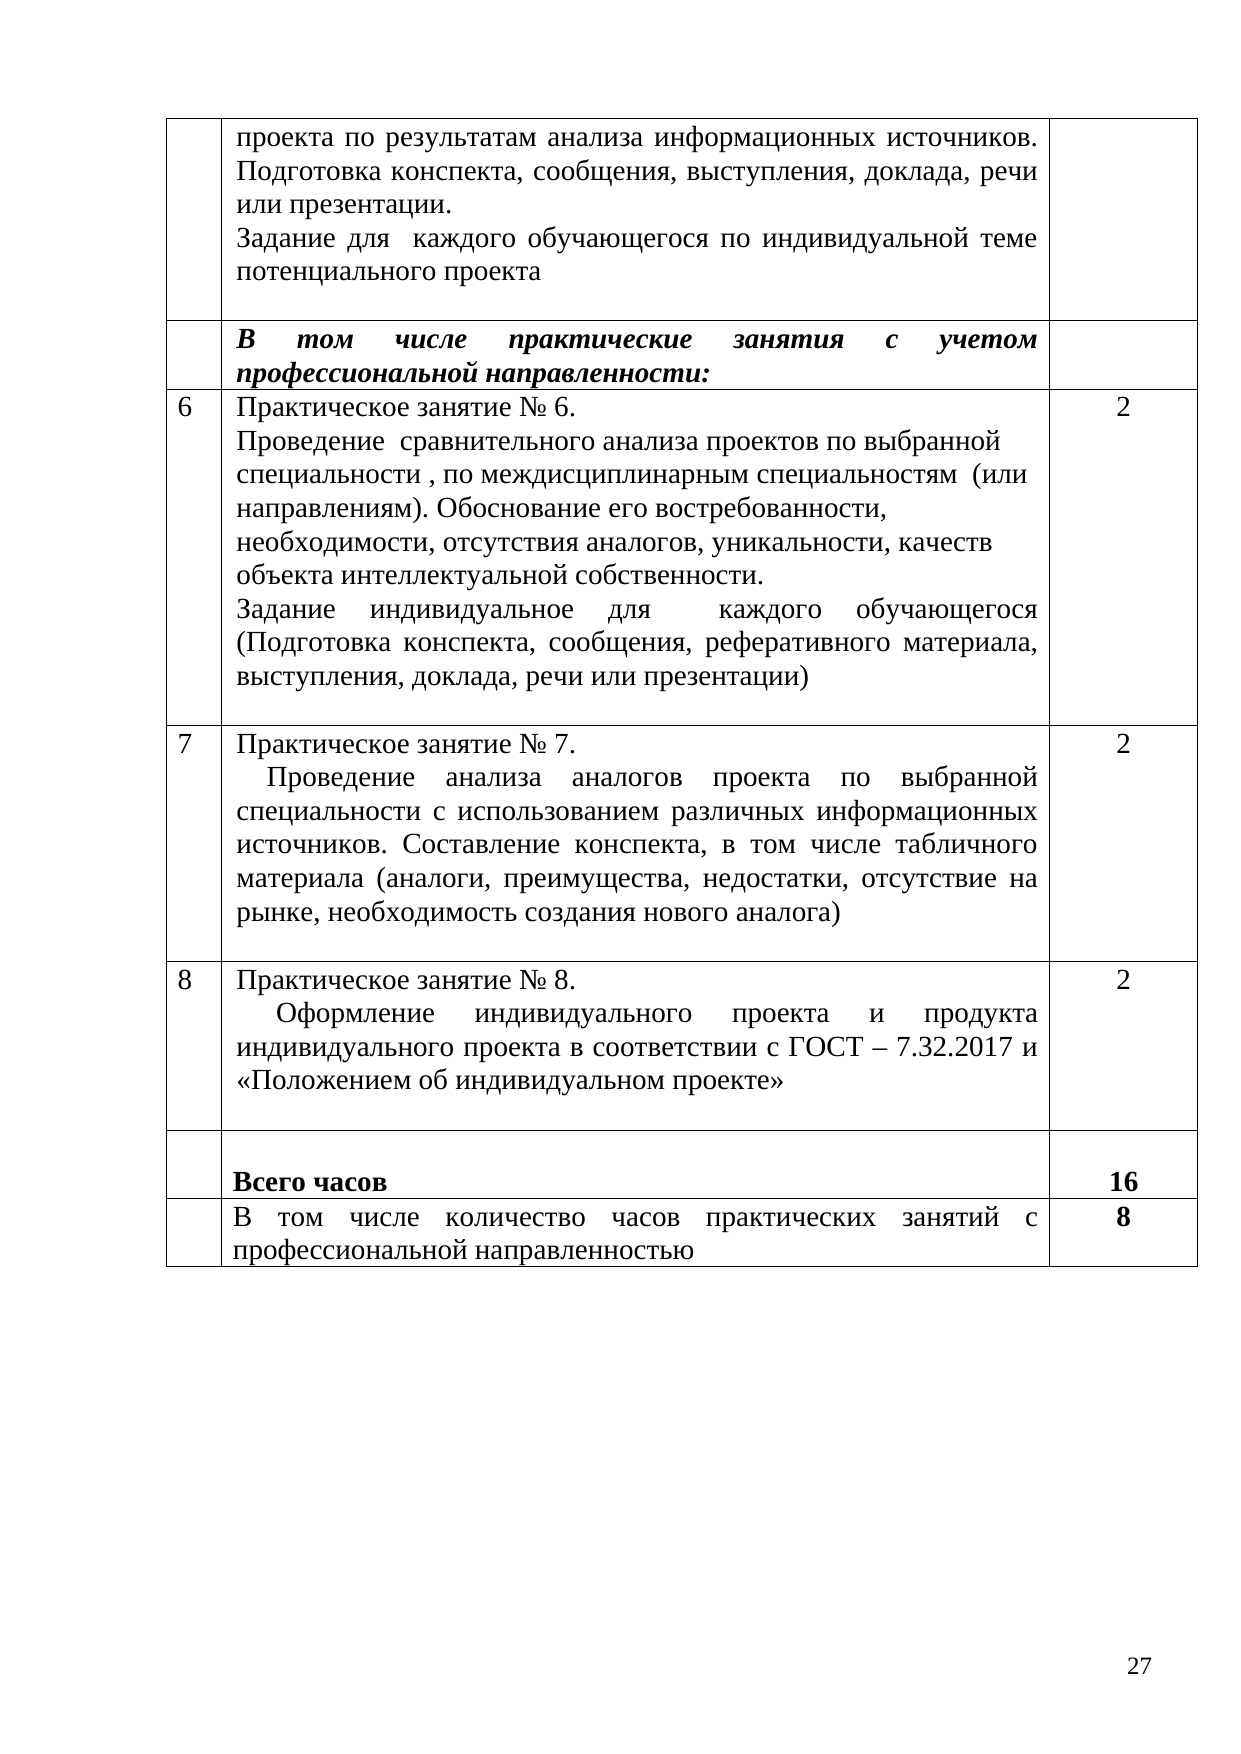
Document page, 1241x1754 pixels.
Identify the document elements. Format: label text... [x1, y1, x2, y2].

table_cell [1050, 321, 1197, 388]
table_cell 8 [1050, 1199, 1197, 1266]
table_cell 5 [167, 119, 221, 320]
table_cell [167, 1131, 221, 1198]
table_cell Всего часов [222, 1131, 1049, 1198]
table_cell Практическое занятие № 6. Проведение сравнительного анализа проектов по выбранной специальности , по междисциплинарным специальностям (или направлениям). Обоснование его востребованности, необходимости, отсутствия аналогов, уникальности, качеств объекта интеллектуальной собственности. Задание индивидуальное для каждого обучающегося (Подготовка конспекта, сообщения, реферативного материала, выступления, доклада, речи или презентации) [222, 390, 1049, 725]
table_cell Практическое занятие № 7. Проведение анализа аналогов проекта по выбранной специальности с использованием различных информационных источников. Составление конспекта, в том числе табличного материала (аналоги, преимущества, недостатки, отсутствие на рынке, необходимость создания нового аналога) [222, 726, 1049, 961]
table_cell 2 [1050, 726, 1197, 961]
table_cell В том числе количество часов практических занятий с профессиональной направленностью [222, 1199, 1049, 1266]
table_cell [167, 321, 221, 388]
table_cell 8 [167, 962, 221, 1129]
table_cell 6 [167, 390, 221, 725]
table_cell 7 [167, 726, 221, 961]
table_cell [222, 119, 1049, 320]
table_cell 2 [1050, 390, 1197, 725]
table_cell Практическое занятие № 8. Оформление индивидуального проекта и продукта индивидуального проекта в соответствии с ГОСТ – 7.32.2017 и «Положением об индивидуальном проекте» [222, 962, 1049, 1129]
table_cell [167, 1199, 221, 1266]
table_cell В том числе практические занятия с учетом профессиональной направленности: [222, 321, 1049, 388]
table_cell 16 [1050, 1131, 1197, 1198]
table_cell 2 [1050, 119, 1197, 320]
table_cell 2 [1050, 962, 1197, 1129]
